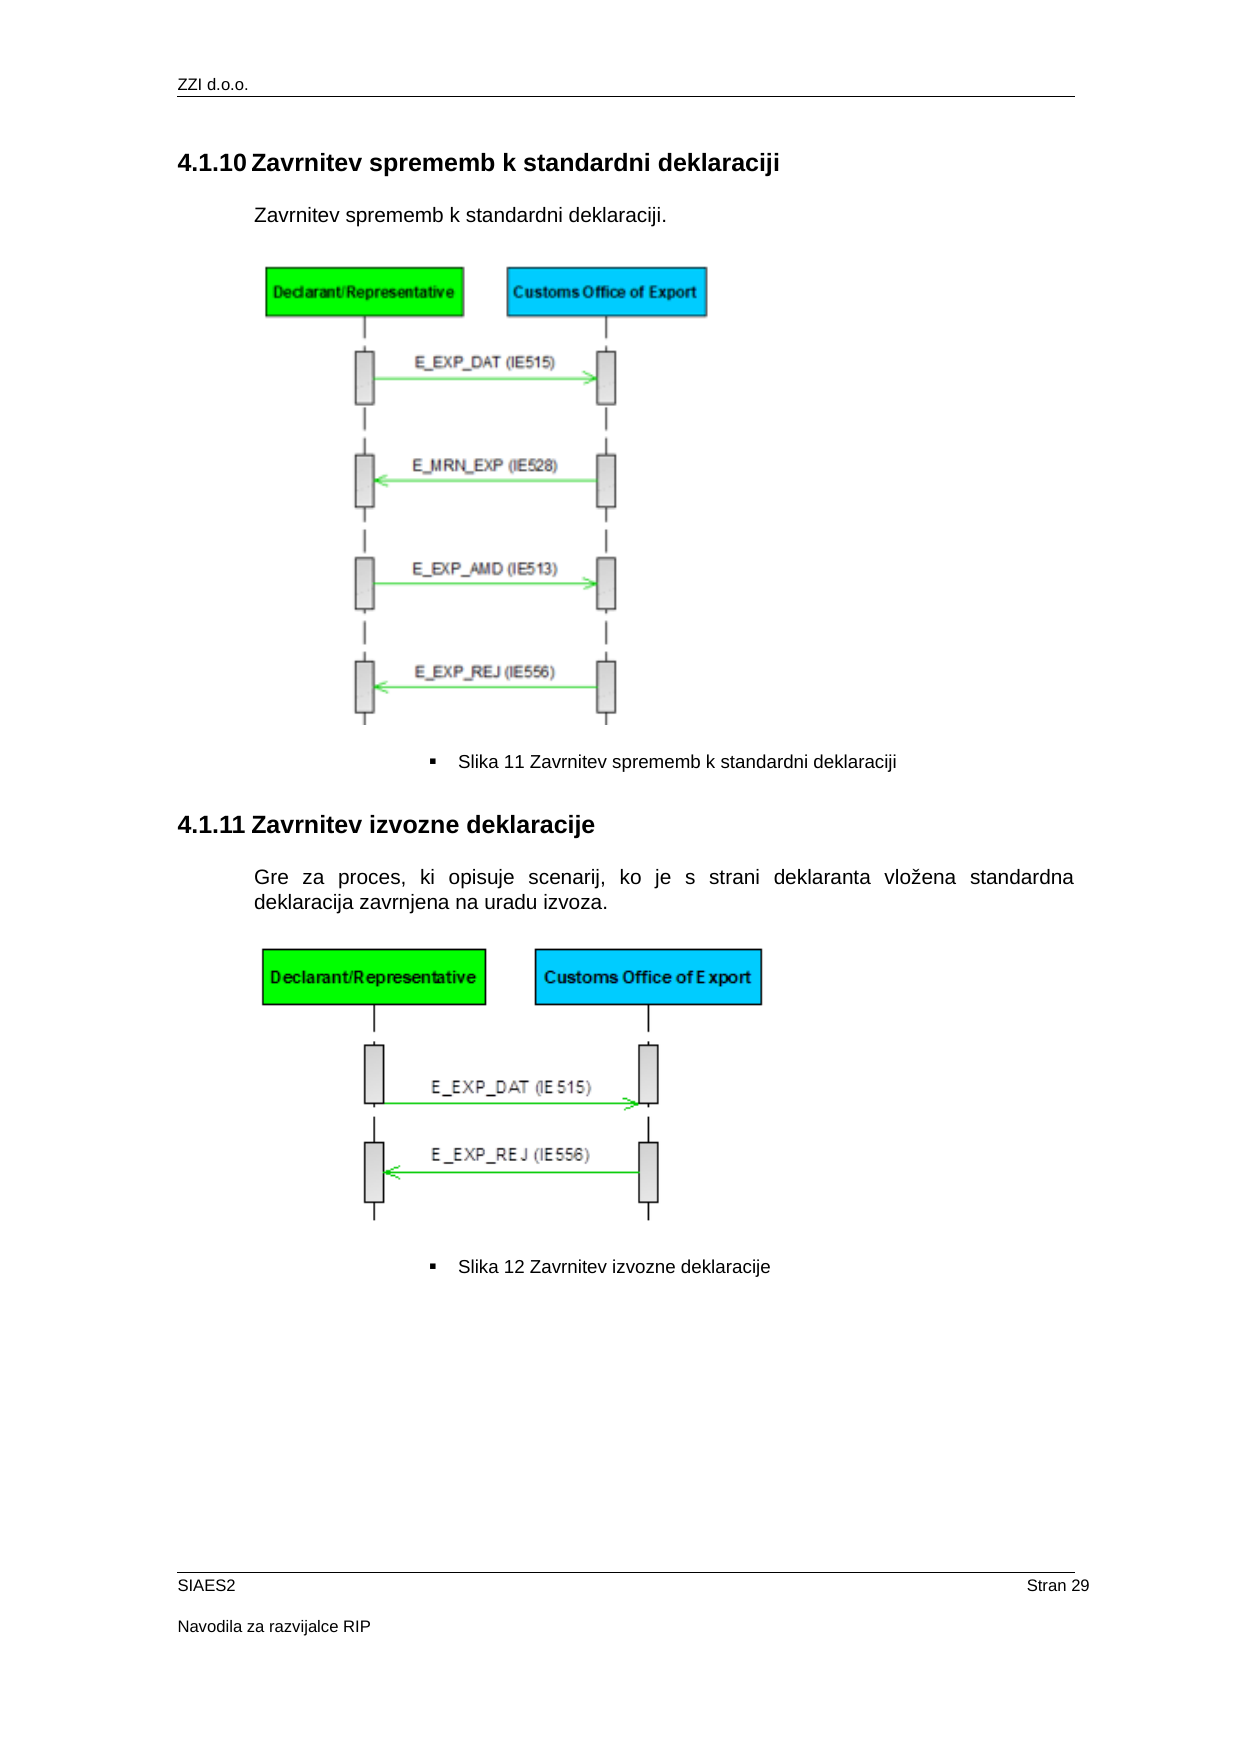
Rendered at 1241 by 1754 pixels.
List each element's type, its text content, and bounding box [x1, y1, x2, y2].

picture [253, 251, 728, 725]
picture [253, 939, 778, 1230]
text Zavrnitev sprememb k standardni deklaraciji. [254, 201, 1075, 226]
text Slika 12 Zavrnitev izvozne deklaracije [428, 1255, 1075, 1278]
text Gre za proces, ki opisuje scenarij, ko je s strani deklaranta vložena standardna deklaracija zavrnjena na uradu izvoza. [254, 864, 1075, 914]
subtitle Zavrnitev sprememb k standardni deklaraciji [177, 148, 1075, 176]
subtitle Zavrnitev izvozne deklaracije [177, 810, 1075, 839]
text Slika 11 Zavrnitev sprememb k standardni deklaraciji [428, 750, 1075, 773]
